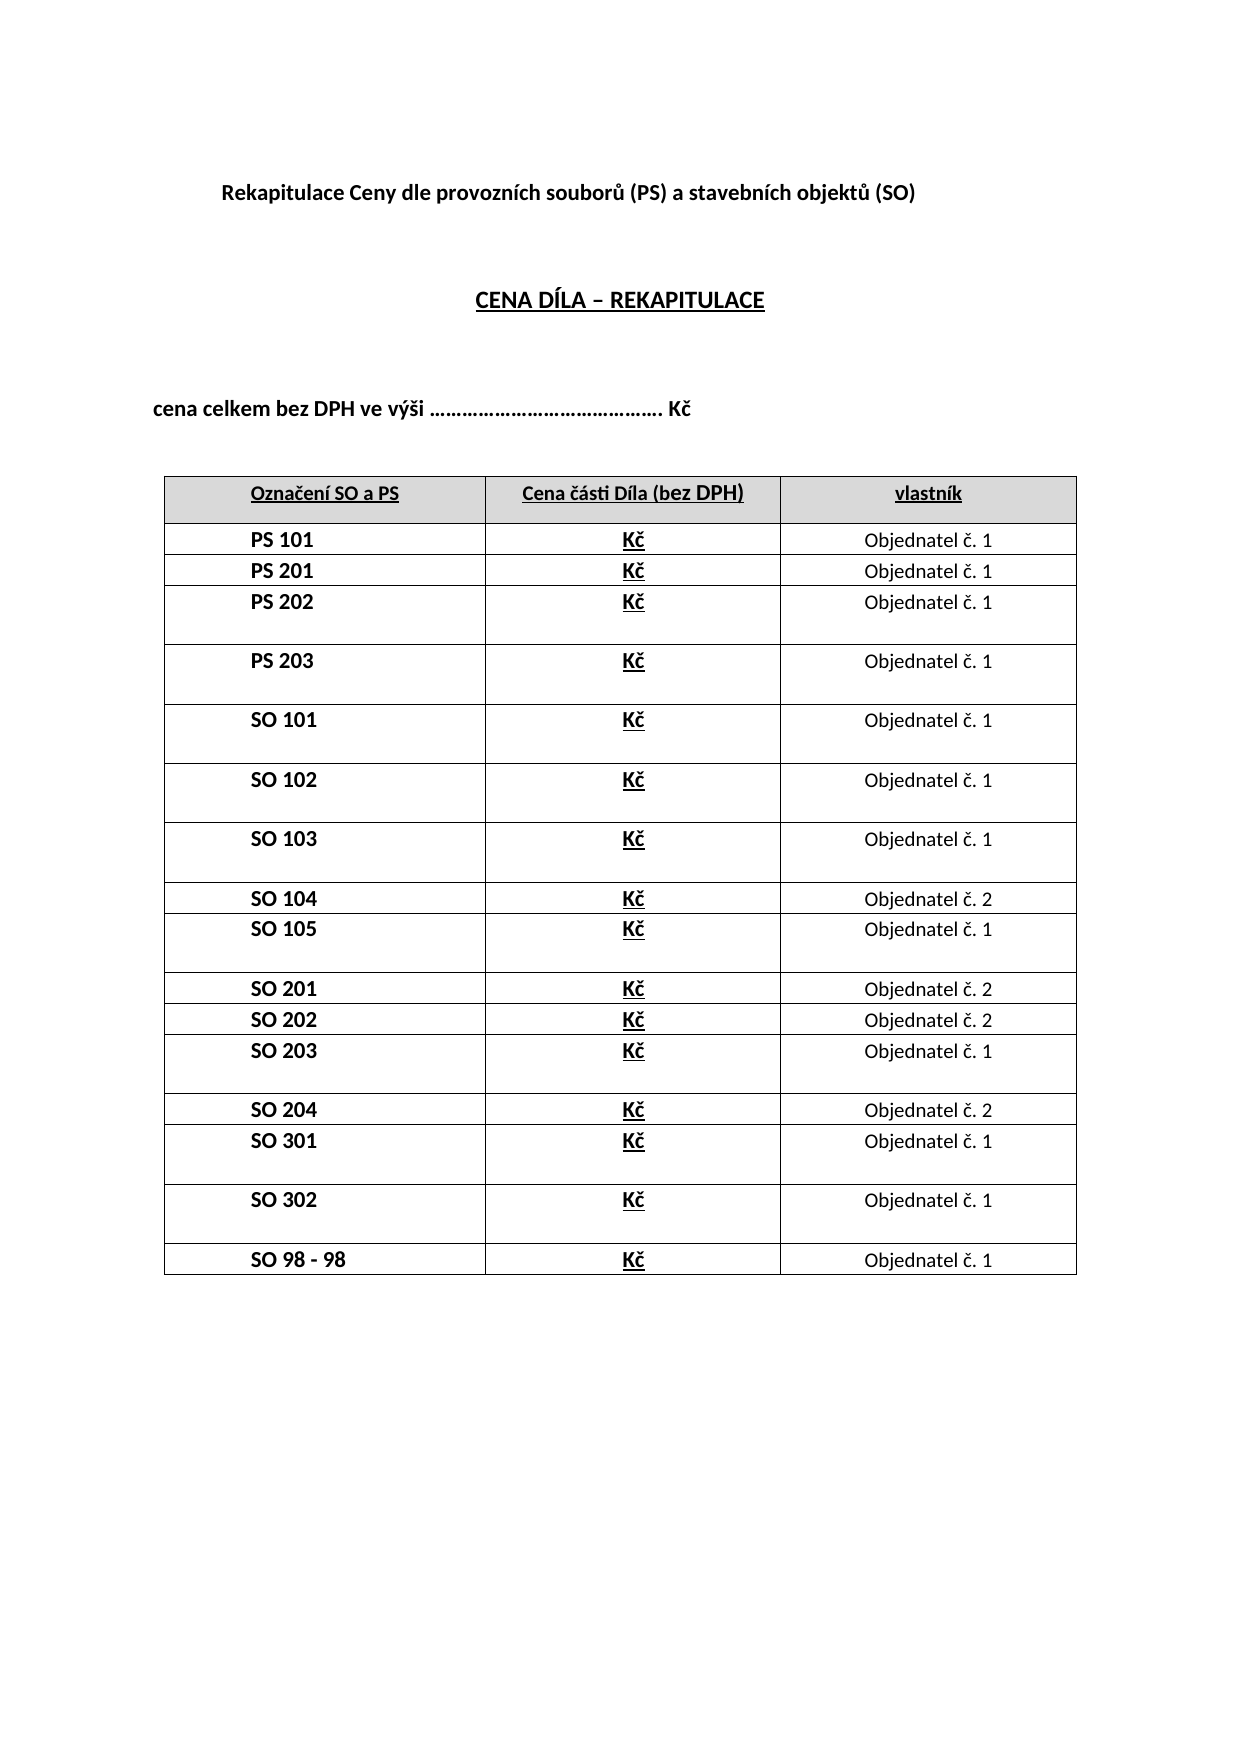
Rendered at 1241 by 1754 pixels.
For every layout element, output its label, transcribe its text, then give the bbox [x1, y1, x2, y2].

table_cell SO 204 [165, 1094, 485, 1124]
table_cell Kč [486, 1125, 780, 1183]
table_cell Kč [486, 524, 780, 554]
table_cell Kč [486, 645, 780, 703]
table_cell Objednatel č. 2 [781, 1094, 1076, 1124]
table_cell SO 102 [165, 764, 485, 822]
table_cell Kč [486, 823, 780, 882]
text CENA DÍLA – REKAPITULACE [148, 285, 1093, 314]
table_cell SO 202 [165, 1004, 485, 1034]
table_cell Kč [486, 586, 780, 644]
table_cell Objednatel č. 1 [781, 1125, 1076, 1183]
table_cell SO 201 [165, 973, 485, 1003]
table_cell Kč [486, 883, 780, 912]
table_cell SO 103 [165, 823, 485, 882]
table_cell Kč [486, 1004, 780, 1034]
table_cell Kč [486, 1185, 780, 1243]
table_cell SO 104 [165, 883, 485, 912]
table_cell Kč [486, 1035, 780, 1093]
table_cell Kč [486, 914, 780, 972]
table_cell Objednatel č. 2 [781, 1004, 1076, 1034]
table_cell Kč [486, 1244, 780, 1274]
table_cell Kč [486, 705, 780, 763]
table_cell PS 202 [165, 586, 485, 644]
text Rekapitulace Ceny dle provozních souborů (PS) a stavebních objektů (SO) [185, 177, 1093, 206]
table_cell Objednatel č. 1 [781, 555, 1076, 585]
table_cell Objednatel č. 2 [781, 883, 1076, 912]
table_cell SO 98 - 98 [165, 1244, 485, 1274]
table_cell SO 105 [165, 914, 485, 972]
table_header Označení SO a PS [165, 477, 485, 523]
text cena celkem bez DPH ve výši ……………………………………. Kč [148, 393, 1093, 423]
table_cell Objednatel č. 1 [781, 823, 1076, 882]
table_cell Objednatel č. 1 [781, 705, 1076, 763]
table_cell Objednatel č. 1 [781, 764, 1076, 822]
table_cell Objednatel č. 1 [781, 1035, 1076, 1093]
table_cell SO 101 [165, 705, 485, 763]
table_cell SO 302 [165, 1185, 485, 1243]
table_cell Objednatel č. 1 [781, 524, 1076, 554]
table_cell Objednatel č. 1 [781, 645, 1076, 703]
table_cell PS 203 [165, 645, 485, 703]
table_cell Objednatel č. 1 [781, 914, 1076, 972]
table_header Cena části Díla (bez DPH) [486, 477, 780, 523]
table_cell Kč [486, 764, 780, 822]
table_cell Kč [486, 1094, 780, 1124]
table_cell Objednatel č. 1 [781, 1185, 1076, 1243]
table_cell SO 203 [165, 1035, 485, 1093]
table_cell Objednatel č. 2 [781, 973, 1076, 1003]
table_header vlastník [781, 477, 1076, 523]
table_cell SO 301 [165, 1125, 485, 1183]
table_cell Kč [486, 555, 780, 585]
table_cell PS 201 [165, 555, 485, 585]
table_cell Objednatel č. 1 [781, 586, 1076, 644]
table_cell Objednatel č. 1 [781, 1244, 1076, 1274]
table_cell Kč [486, 973, 780, 1003]
table_cell PS 101 [165, 524, 485, 554]
